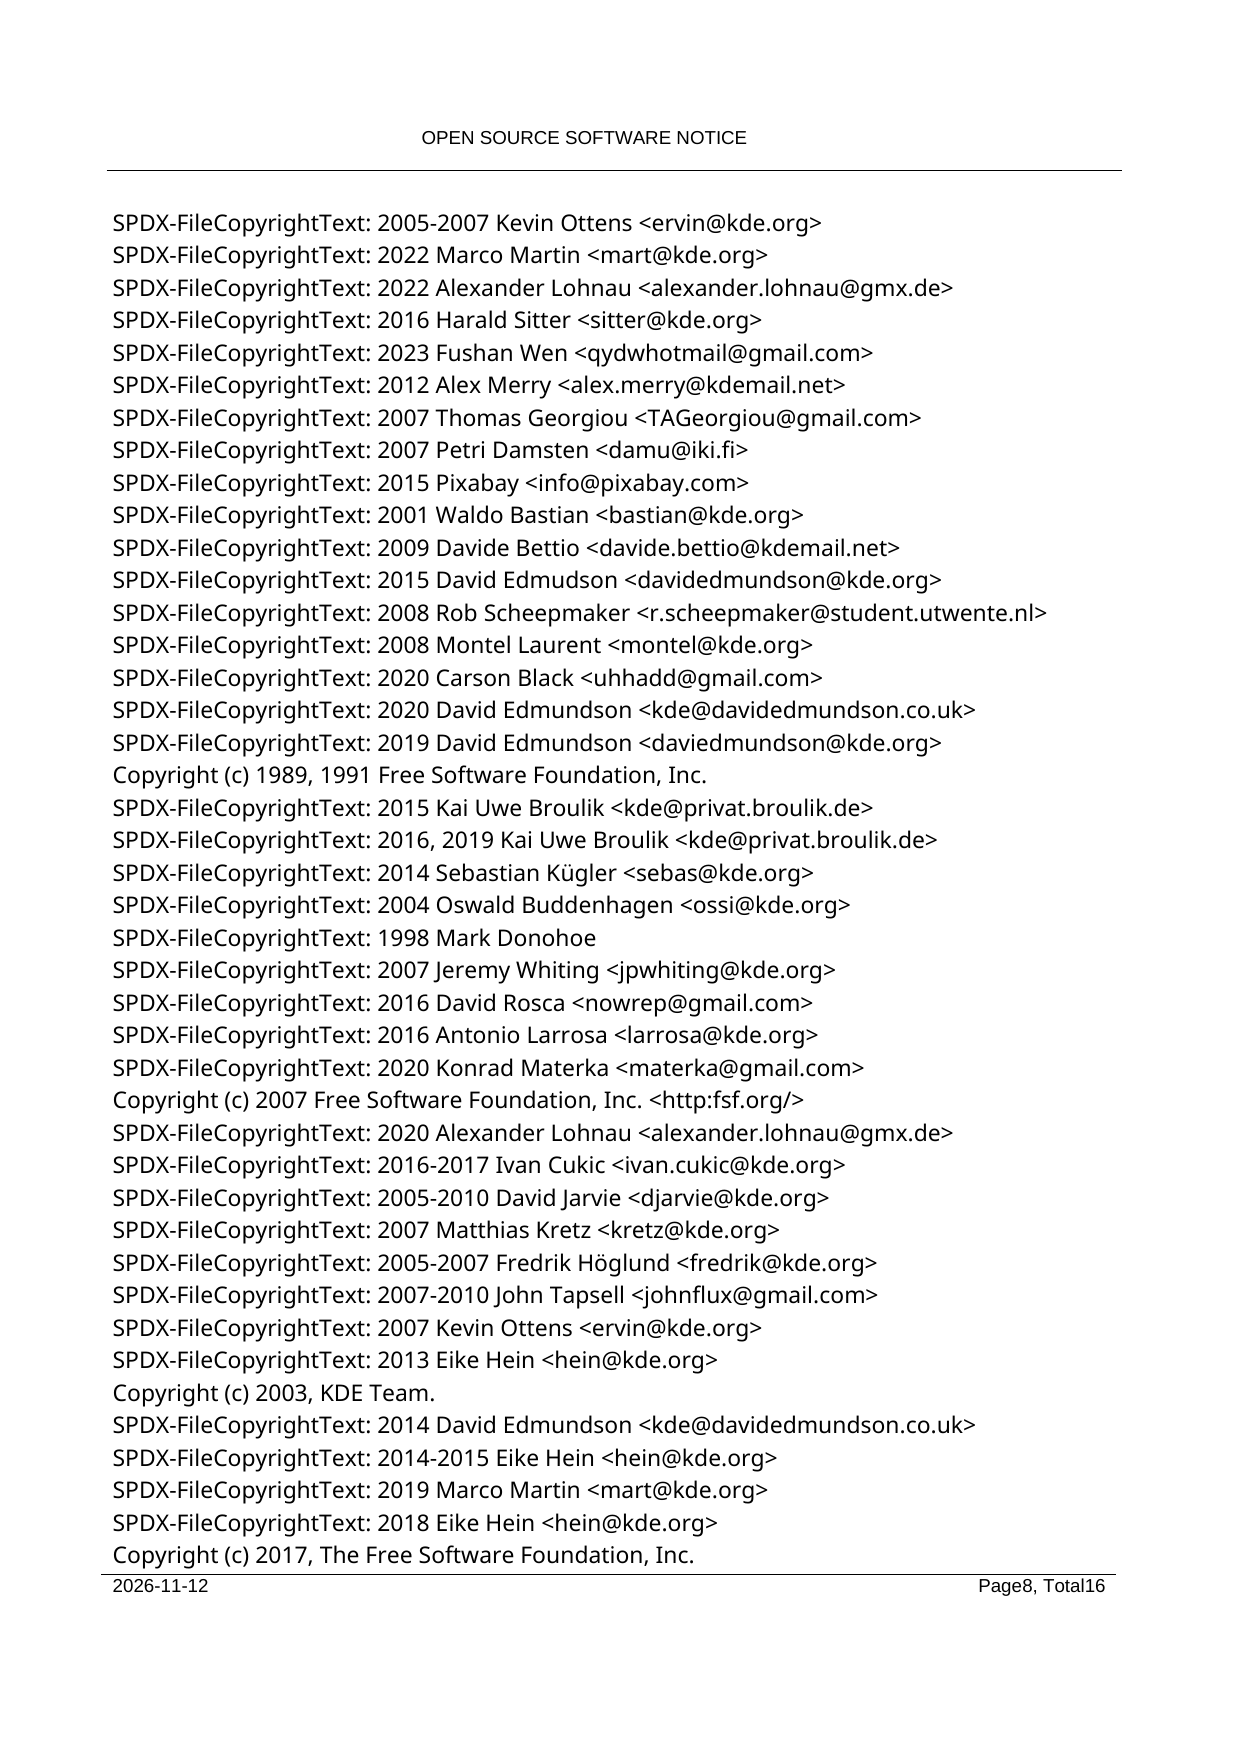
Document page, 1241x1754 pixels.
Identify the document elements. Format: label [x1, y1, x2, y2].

text [112, 206, 1128, 1571]
